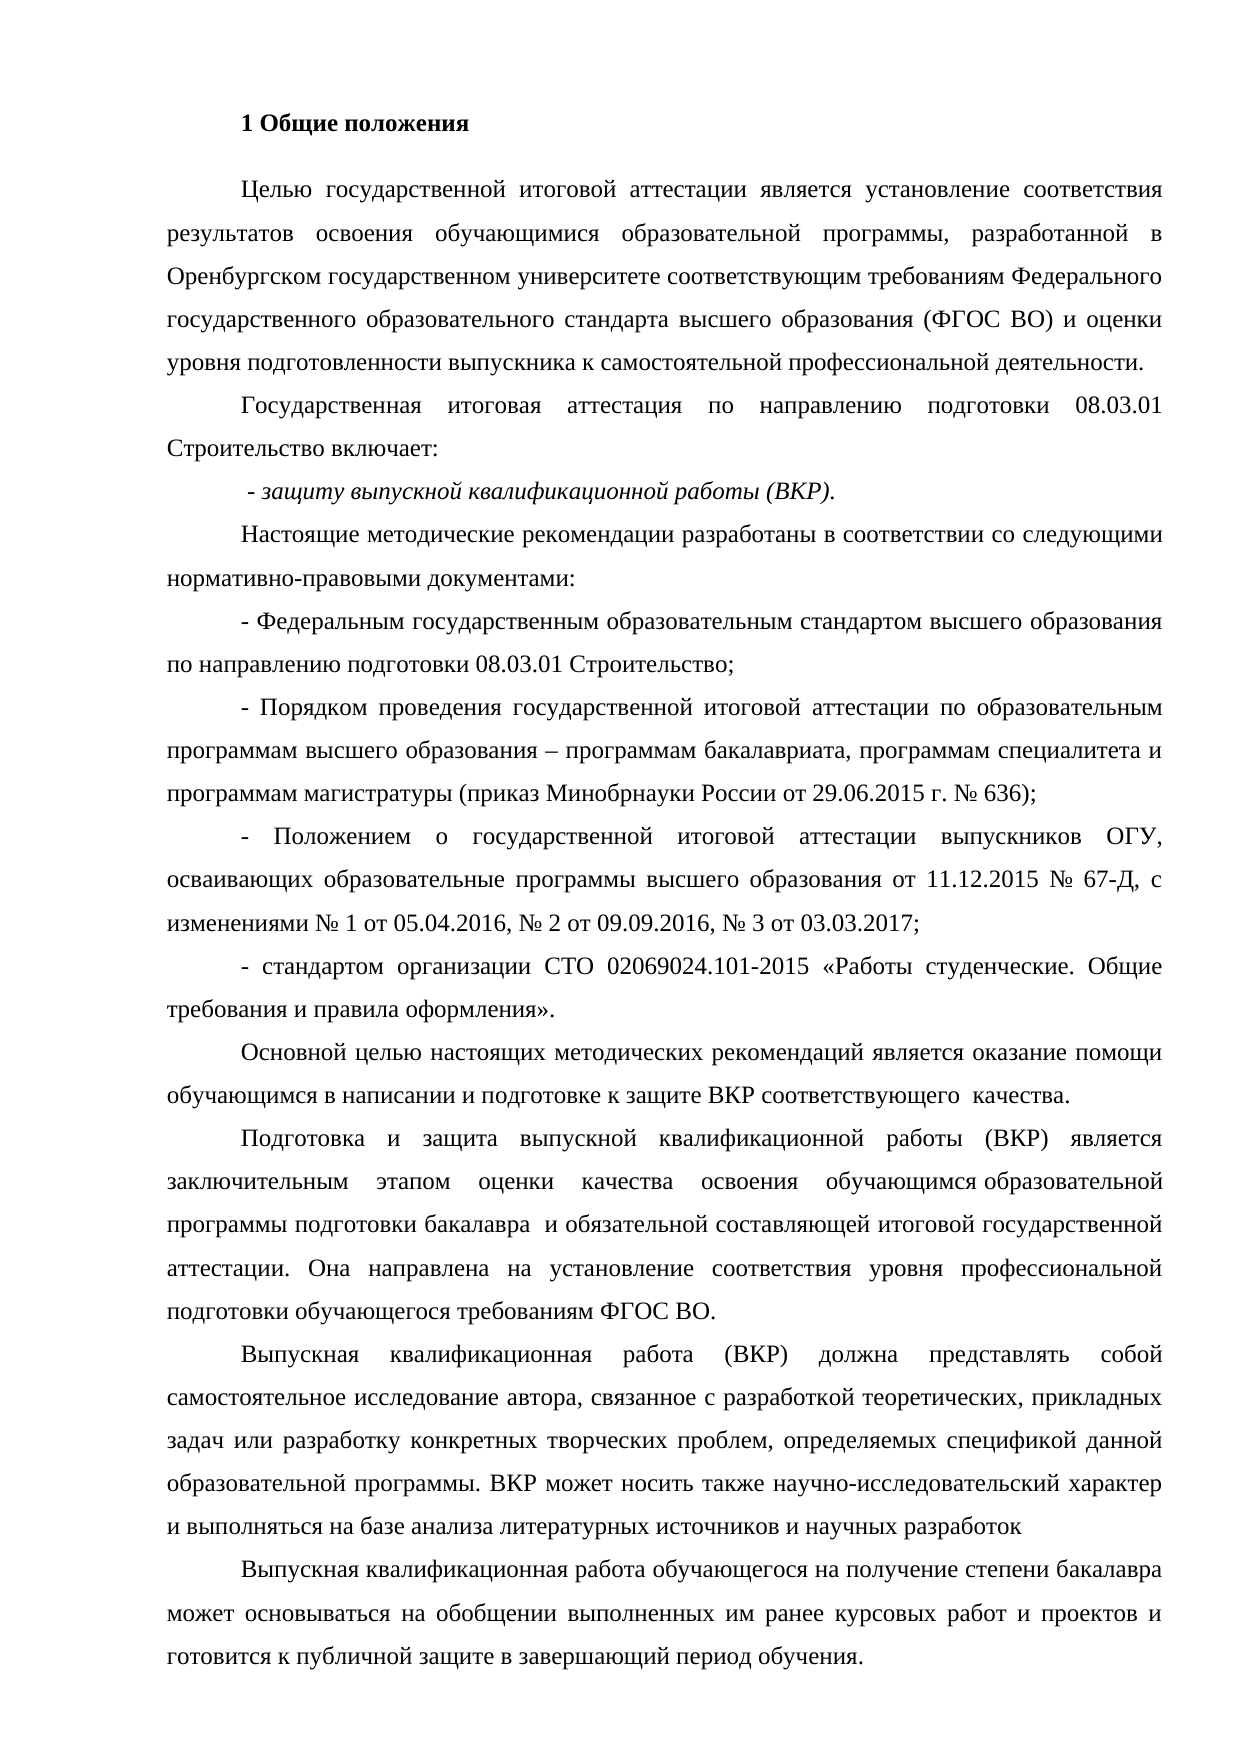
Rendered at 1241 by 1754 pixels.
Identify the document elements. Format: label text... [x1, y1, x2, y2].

text Основной целью настоящих методических рекомендаций является оказание помощи обучающимся в написании и подготовке к защите ВКР соответствующего качества. [167, 1037, 1163, 1109]
text Целью государственной итоговой аттестации является установление соответствия результатов освоения обучающимися образовательной программы, разработанной в Оренбургском государственном университете соответствующим требованиям Федерального государственного образовательного стандарта высшего образования (ФГОС ВО) и оценки уровня подготовленности выпускника к самостоятельной профессиональной деятельности. [167, 174, 1163, 376]
text - Положением о государственной итоговой аттестации выпускников ОГУ, осваивающих образовательные программы высшего образования от 11.12.2015 № 67-Д, с изменениями № 1 от 05.04.2016, № 2 от 09.09.2016, № 3 от 03.03.2017; [167, 821, 1163, 936]
text Выпускная квалификационная работа (ВКР) должна представлять собой самостоятельное исследование автора, связанное с разработкой теоретических, прикладных задач или разработку конкретных творческих проблем, определяемых спецификой данной образовательной программы. ВКР может носить также научно-исследовательский характер и выполняться на базе анализа литературных источников и научных разработок [167, 1339, 1163, 1540]
text - защиту выпускной квалификационной работы (ВКР). [167, 476, 1163, 505]
text Подготовка и защита выпускной квалификационной работы (ВКР) является заключительным этапом оценки качества освоения обучающимся образовательной программы подготовки бакалавра и обязательной составляющей итоговой государственной аттестации. Она направлена на установление соответствия уровня профессиональной подготовки обучающегося требованиям ФГОС ВО. [167, 1123, 1163, 1324]
text - Федеральным государственным образовательным стандартом высшего образования по направлению подготовки 08.03.01 Строительство; [167, 606, 1163, 678]
text Государственная итоговая аттестация по направлению подготовки 08.03.01 Строительство включает: [167, 390, 1163, 462]
text - Порядком проведения государственной итоговой аттестации по образовательным программам высшего образования – программам бакалавриата, программам специалитета и программам магистратуры (приказ Минобрнауки России от 29.06.2015 г. № 636); [167, 692, 1163, 807]
text 1 Общие положения [167, 108, 1163, 137]
text Настоящие методические рекомендации разработаны в соответствии со следующими нормативно-правовыми документами: [167, 519, 1163, 591]
text - стандартом организации СТО 02069024.101-2015 «Работы студенческие. Общие требования и правила оформления». [167, 951, 1163, 1023]
text Выпускная квалификационная работа обучающегося на получение степени бакалавра может основываться на обобщении выполненных им ранее курсовых работ и проектов и готовится к публичной защите в завершающий период обучения. [167, 1554, 1163, 1669]
